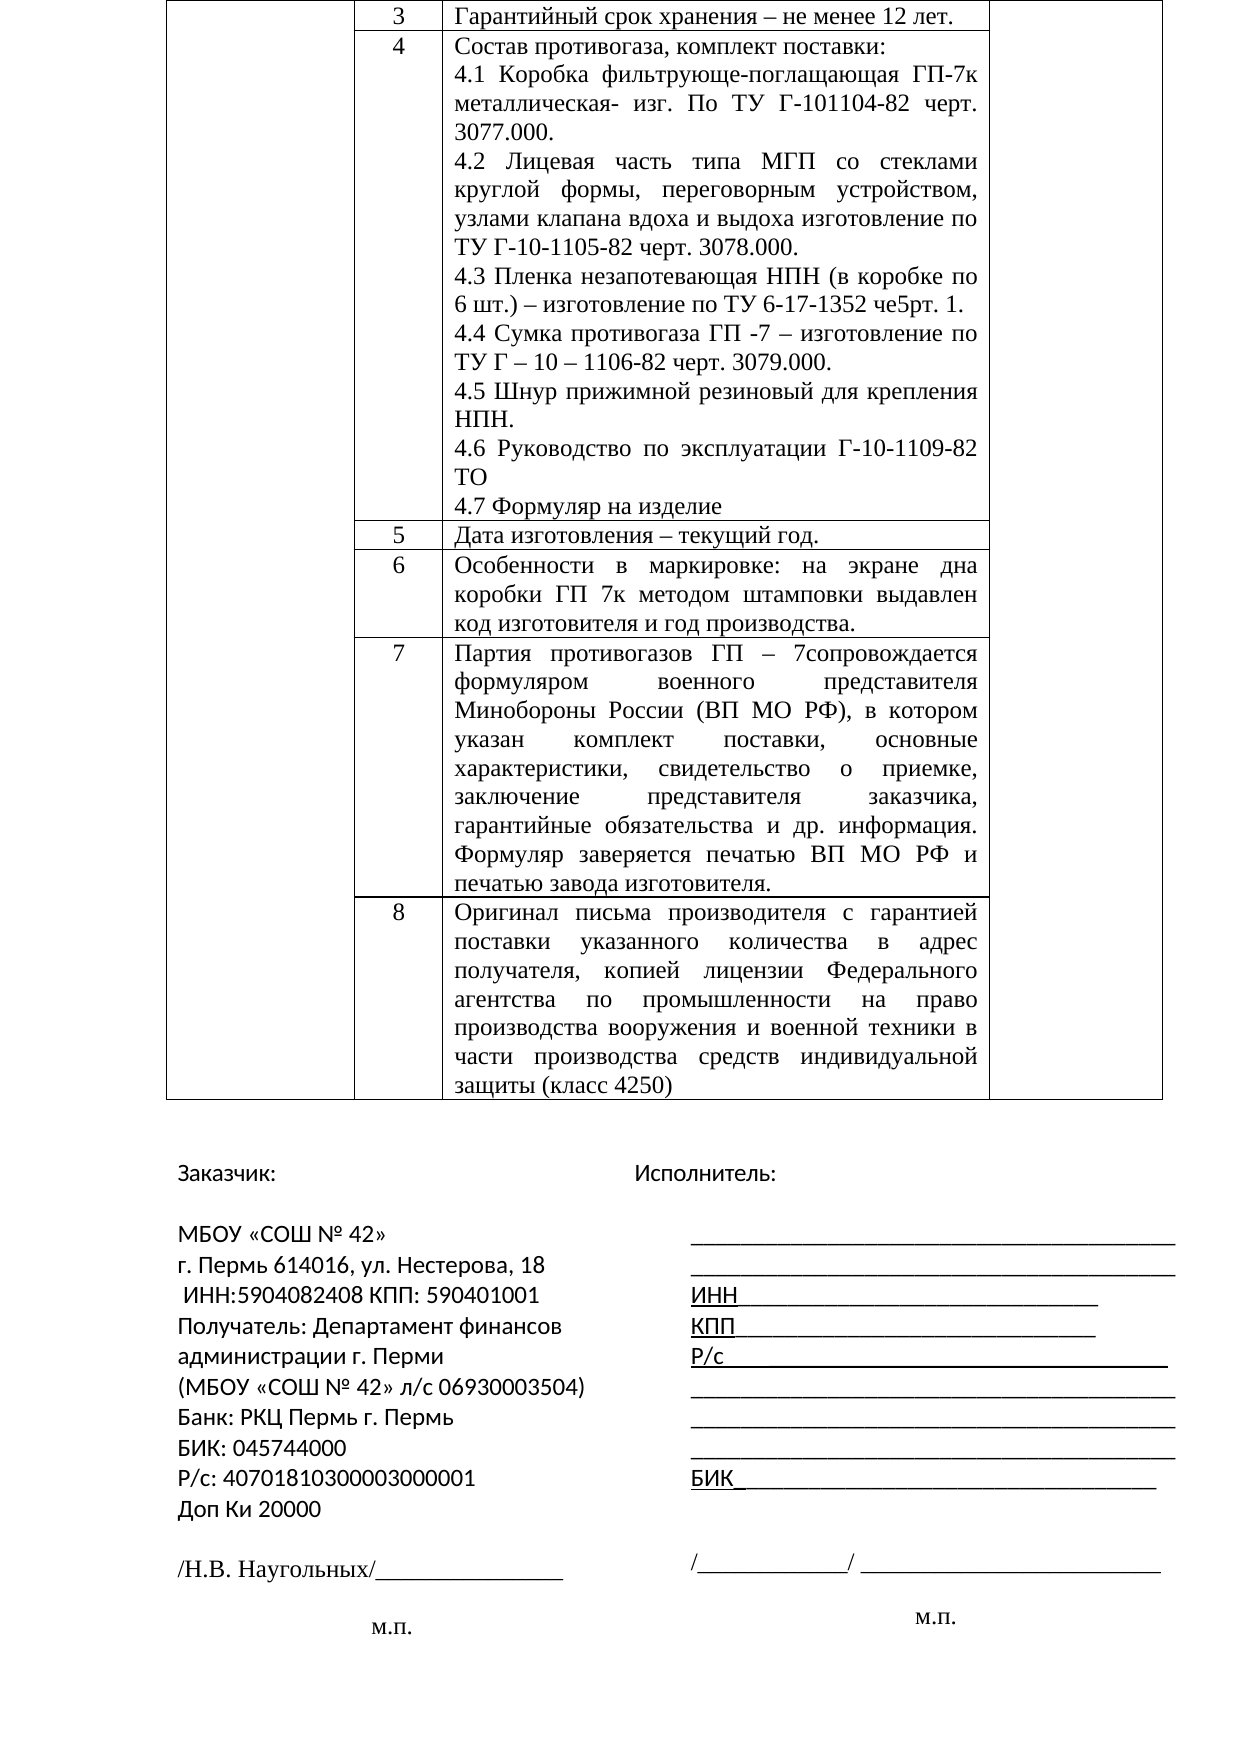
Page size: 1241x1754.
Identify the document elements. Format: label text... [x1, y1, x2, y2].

table_cell Дата изготовления – текущий год. [443, 521, 989, 549]
table_cell Гарантийный срок хранения – не менее 12 лет. [443, 1, 989, 30]
table_cell 7 [355, 638, 442, 896]
table_cell Оригинал письма производителя с гарантией поставки указанного количества в адрес получателя, копией лицензии Федерального агентства по промышленности на право производства вооружения и военной техники в части производства средств индивидуальной защиты (класс 4250) [443, 898, 989, 1099]
table_cell 5 [355, 521, 442, 549]
table_cell Особенности в маркировке: на экране дна коробки ГП 7к методом штамповки выдавлен код изготовителя и год производства. [443, 550, 989, 637]
table_header МБОУ «СОШ № 42» г. Пермь 614016, ул. Нестерова, 18 ИНН:5904082408 КПП: 590401001 Получатель: Департамент финансов администрации г. Перми (МБОУ «СОШ № 42» л/с 06930003504) Банк: РКЦ Пермь г. Пермь БИК: 045744000 Р/с: 40701810300003000001 Доп Ки 20000 /Н.В. Наугольных/_______________ м.п. [166, 1218, 679, 1654]
table_header _______________________________________ _______________________________________ ИНН_____________________________ КПП_____________________________ Р/с ________________________________ _______________________________________ _______________________________________ _______________________________________ БИК__________________________________ /____________/ ________________________ м.п. [679, 1218, 1192, 1654]
table_cell 3 [355, 1, 442, 30]
table_cell Партия противогазов ГП – 7сопровождается формуляром военного представителя Минобороны России (ВП МО РФ), в котором указан комплект поставки, основные характеристики, свидетельство о приемке, заключение представителя заказчика, гарантийные обязательства и др. информация. Формуляр заверяется печатью ВП МО РФ и печатью завода изготовителя. [443, 638, 989, 896]
table_cell 4 [355, 31, 442, 519]
table_cell 6 [355, 550, 442, 637]
table_cell Состав противогаза, комплект поставки: 4.1 Коробка фильтрующе-поглащающая ГП-7к металлическая- изг. По ТУ Г-101104-82 черт. 3077.000. 4.2 Лицевая часть типа МГП со стеклами круглой формы, переговорным устройством, узлами клапана вдоха и выдоха изготовление по ТУ Г-10-1105-82 черт. 3078.000. 4.3 Пленка незапотевающая НПН (в коробке по 6 шт.) – изготовление по ТУ 6-17-1352 че5рт. 1. 4.4 Сумка противогаза ГП -7 – изготовление по ТУ Г – 10 – 1106-82 черт. 3079.000. 4.5 Шнур прижимной резиновый для крепления НПН. 4.6 Руководство по эксплуатации Г-10-1109-82 ТО 4.7 Формуляр на изделие [443, 31, 989, 519]
table_cell 8 [355, 898, 442, 1099]
text Заказчик: Исполнитель: [177, 1157, 1152, 1188]
